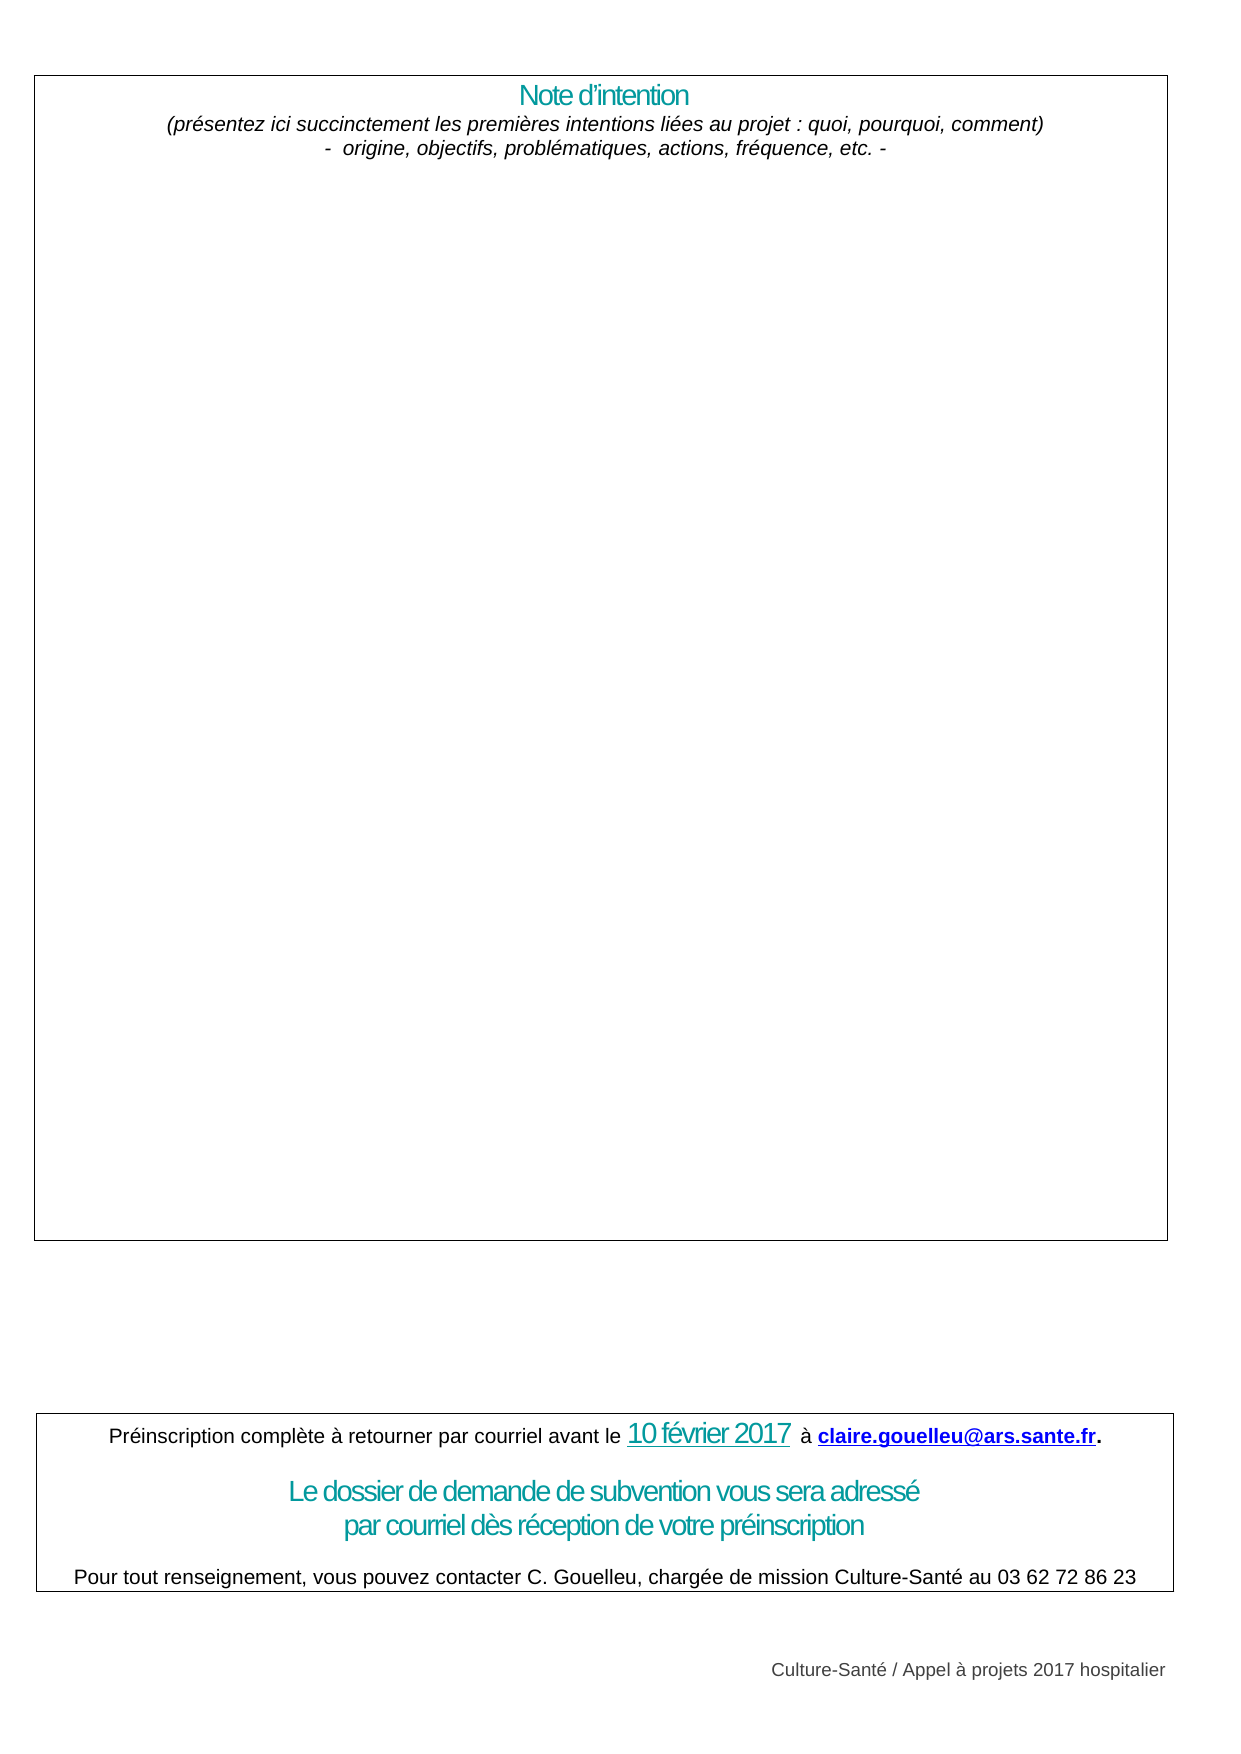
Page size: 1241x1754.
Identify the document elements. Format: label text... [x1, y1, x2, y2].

text - origine, objectifs, problématiques, actions, fréquence, etc. - [35, 132, 1167, 159]
text (présentez ici succinctement les premières intentions liées au projet : quoi, pourquoi, comment) [35, 108, 1167, 132]
text par courriel dès réception de votre préinscription [37, 1504, 1173, 1541]
text Le dossier de demande de subvention vous sera adressé [37, 1471, 1173, 1504]
text Pour tout renseignement, vous pouvez contacter C. Gouelleu, chargée de mission Culture-Santé au 03 62 72 86 23 [37, 1562, 1173, 1591]
text Note d’intention [35, 76, 1167, 108]
text Préinscription complète à retourner par courriel avant le 10 février 2017 à claire.gouelleu@ars.sante.fr. [37, 1414, 1173, 1450]
